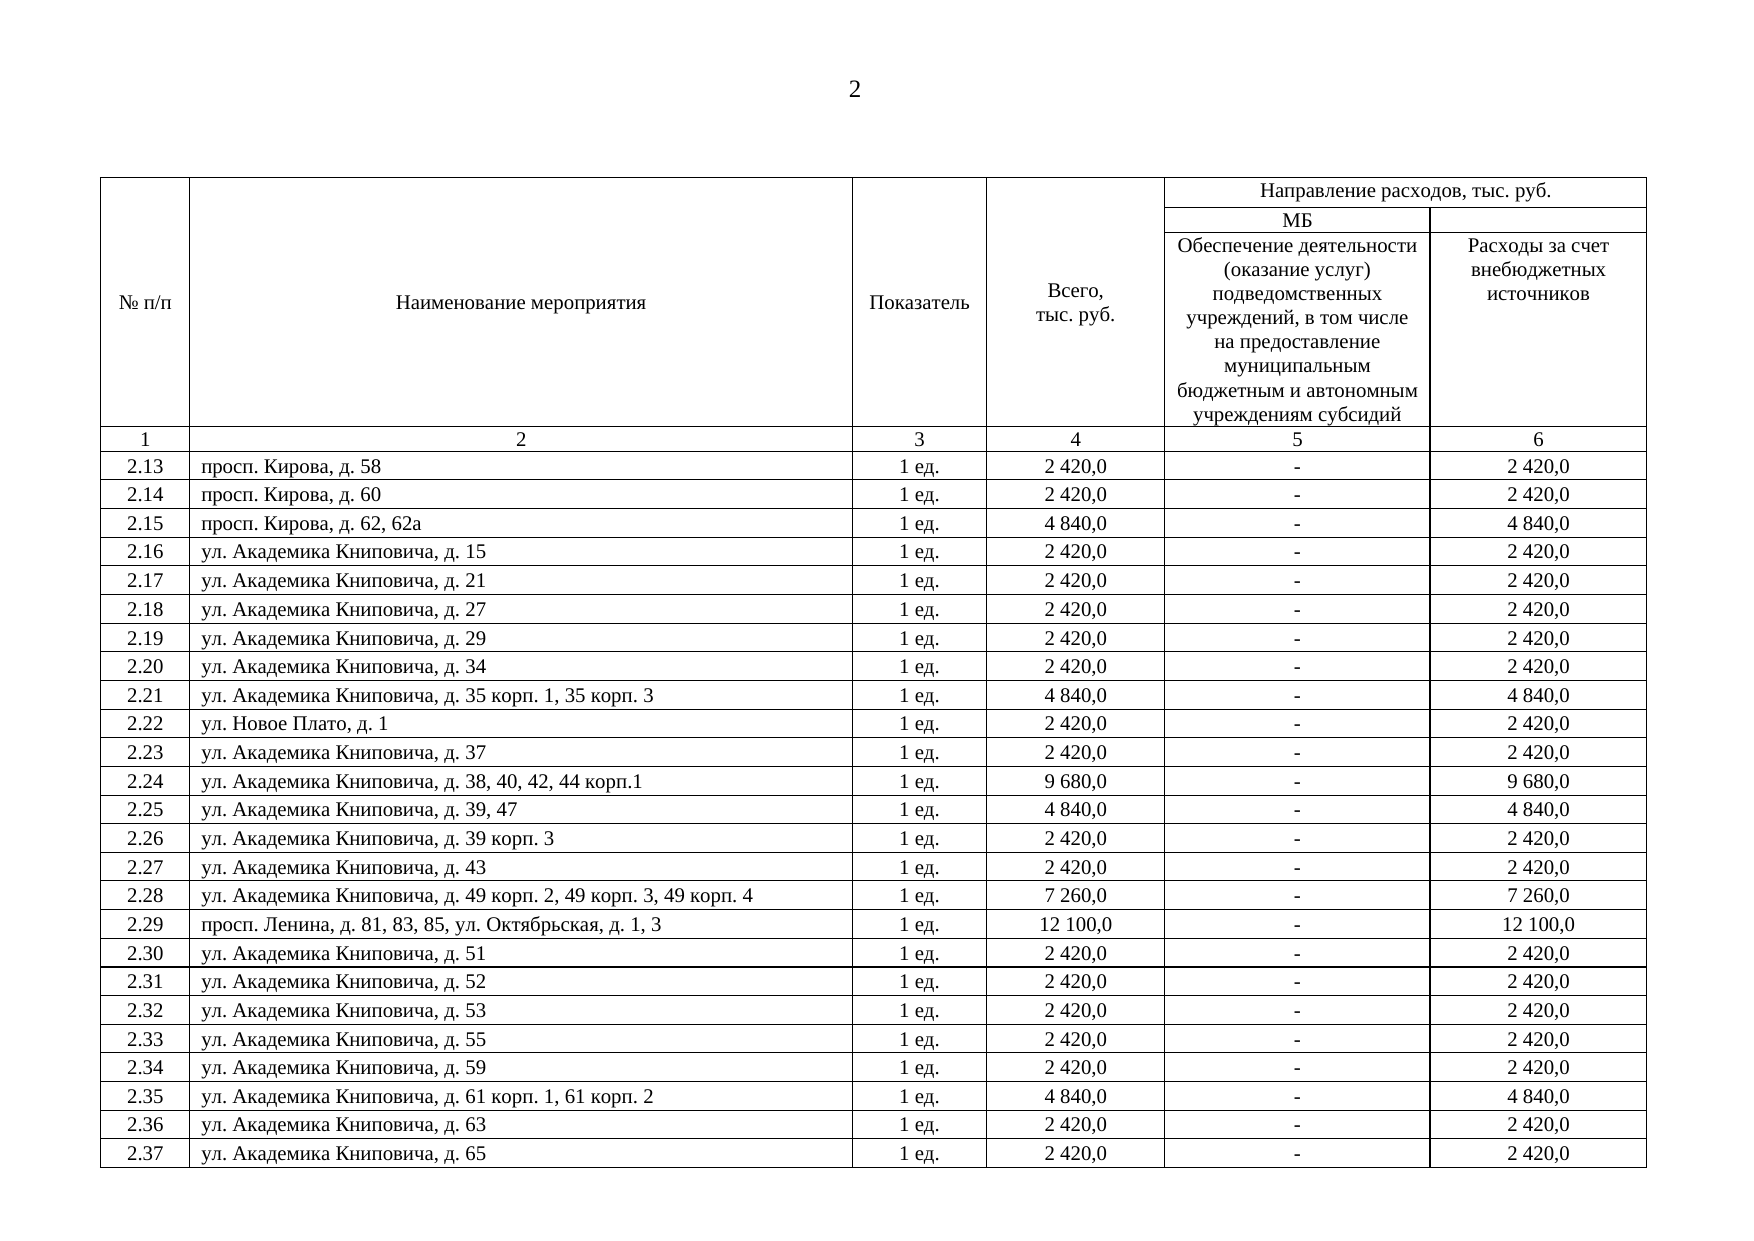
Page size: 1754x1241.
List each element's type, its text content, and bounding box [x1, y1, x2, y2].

table_cell 2.15 [101, 509, 189, 537]
table_cell 1 ед. [853, 1053, 986, 1081]
table_cell 2 420,0 [1431, 1139, 1646, 1167]
table_cell 2.17 [101, 566, 189, 594]
table_cell ул. Академика Книповича, д. 61 корп. 1, 61 корп. 2 [190, 1082, 852, 1109]
table_cell 2 420,0 [1431, 1053, 1646, 1081]
table_cell - [1165, 996, 1429, 1024]
table_cell 12 100,0 [1431, 910, 1646, 938]
table_cell 2 420,0 [1431, 595, 1646, 623]
table_cell - [1165, 738, 1429, 766]
table_cell 2 420,0 [987, 1111, 1164, 1138]
table_cell 2 420,0 [987, 824, 1164, 852]
table_cell 2.23 [101, 738, 189, 766]
table_cell - [1165, 624, 1429, 651]
table_cell 1 ед. [853, 1111, 986, 1138]
table_cell 7 260,0 [1431, 881, 1646, 909]
table_cell 2.28 [101, 881, 189, 909]
table_cell Расходы за счет внебюджетных источников [1431, 233, 1646, 426]
table_cell 1 ед. [853, 452, 986, 479]
table_cell 4 840,0 [1431, 509, 1646, 537]
table_cell 2 420,0 [987, 452, 1164, 479]
table_cell 2.13 [101, 452, 189, 479]
table_cell 2 420,0 [987, 480, 1164, 508]
table_cell 2 420,0 [987, 624, 1164, 651]
table_cell 2 420,0 [1431, 652, 1646, 680]
table_header Всего, тыс. руб. [987, 178, 1164, 426]
table_cell 1 ед. [853, 595, 986, 623]
table_cell 2 420,0 [1431, 538, 1646, 565]
table_header Наименование мероприятия [190, 178, 852, 426]
table_cell 4 840,0 [987, 796, 1164, 823]
table_cell 4 840,0 [1431, 796, 1646, 823]
table_cell - [1165, 652, 1429, 680]
table_cell 2 420,0 [987, 538, 1164, 565]
table_cell 4 840,0 [987, 1082, 1164, 1109]
table_cell 2.24 [101, 767, 189, 794]
table_cell - [1165, 1025, 1429, 1052]
table_cell ул. Академика Книповича, д. 65 [190, 1139, 852, 1167]
table_cell 1 ед. [853, 566, 986, 594]
table_cell 2.14 [101, 480, 189, 508]
table_header Направление расходов, тыс. руб. [1165, 178, 1646, 207]
table_cell 2.29 [101, 910, 189, 938]
table_cell просп. Кирова, д. 60 [190, 480, 852, 508]
table_cell 4 840,0 [1431, 1082, 1646, 1109]
table_cell 2 420,0 [987, 652, 1164, 680]
table_cell 1 [101, 427, 189, 451]
table_cell ул. Академика Книповича, д. 27 [190, 595, 852, 623]
table_cell просп. Кирова, д. 62, 62а [190, 509, 852, 537]
table_cell 9 680,0 [1431, 767, 1646, 794]
table_cell 2 420,0 [1431, 452, 1646, 479]
table_cell ул. Академика Книповича, д. 53 [190, 996, 852, 1024]
table_cell - [1165, 939, 1429, 966]
table_cell - [1165, 968, 1429, 995]
table_cell - [1165, 767, 1429, 794]
table_cell - [1165, 538, 1429, 565]
table_cell 1 ед. [853, 1082, 986, 1109]
table_cell 2.36 [101, 1111, 189, 1138]
table_cell ул. Академика Книповича, д. 39 корп. 3 [190, 824, 852, 852]
table_cell - [1165, 1082, 1429, 1109]
table_cell ул. Академика Книповича, д. 39, 47 [190, 796, 852, 823]
table_cell 2.33 [101, 1025, 189, 1052]
table_cell - [1165, 1053, 1429, 1081]
table_cell ул. Новое Плато, д. 1 [190, 710, 852, 737]
table_cell ул. Академика Книповича, д. 51 [190, 939, 852, 966]
table_cell 2.26 [101, 824, 189, 852]
table_cell 1 ед. [853, 939, 986, 966]
table_cell 2 420,0 [987, 710, 1164, 737]
table_cell 2.22 [101, 710, 189, 737]
table_cell ул. Академика Книповича, д. 63 [190, 1111, 852, 1138]
table_cell 1 ед. [853, 624, 986, 651]
table_cell 9 680,0 [987, 767, 1164, 794]
table_cell 1 ед. [853, 796, 986, 823]
table_cell 2 420,0 [1431, 853, 1646, 880]
table_cell просп. Ленина, д. 81, 83, 85, ул. Октябрьская, д. 1, 3 [190, 910, 852, 938]
table_cell 2 420,0 [987, 1053, 1164, 1081]
table_cell 2 420,0 [1431, 996, 1646, 1024]
table_cell 1 ед. [853, 996, 986, 1024]
table_cell 1 ед. [853, 1139, 986, 1167]
table_cell 1 ед. [853, 767, 986, 794]
table_cell 4 840,0 [987, 681, 1164, 708]
table_cell 4 [987, 427, 1164, 451]
table_cell 5 [1165, 427, 1429, 451]
table_cell 2 420,0 [987, 566, 1164, 594]
table_cell 2 420,0 [1431, 738, 1646, 766]
table_cell 2 420,0 [987, 738, 1164, 766]
table_cell - [1165, 480, 1429, 508]
table_cell 2.27 [101, 853, 189, 880]
table_cell Обеспечение деятельности (оказание услуг) подведомственных учреждений, в том числе на предоставление муниципальным бюджетным и автономным учреждениям субсидий [1165, 233, 1429, 426]
table_cell 2 420,0 [987, 853, 1164, 880]
table_cell 2.18 [101, 595, 189, 623]
table_cell 2.32 [101, 996, 189, 1024]
table_cell - [1165, 1139, 1429, 1167]
table_cell 2.34 [101, 1053, 189, 1081]
table_cell - [1165, 595, 1429, 623]
table_cell 2 420,0 [1431, 624, 1646, 651]
table_cell 2.30 [101, 939, 189, 966]
table_header Показатель [853, 178, 986, 426]
table_cell ул. Академика Книповича, д. 43 [190, 853, 852, 880]
table_cell ул. Академика Книповича, д. 34 [190, 652, 852, 680]
table_cell 1 ед. [853, 853, 986, 880]
table_cell - [1165, 1111, 1429, 1138]
table_cell ул. Академика Книповича, д. 15 [190, 538, 852, 565]
table_cell 2 420,0 [1431, 1111, 1646, 1138]
table_cell 2 420,0 [987, 1139, 1164, 1167]
table_cell 1 ед. [853, 480, 986, 508]
table_cell [1431, 208, 1646, 232]
table_cell - [1165, 509, 1429, 537]
table_cell 2.37 [101, 1139, 189, 1167]
table_cell МБ [1165, 208, 1429, 232]
table_cell 2 420,0 [1431, 968, 1646, 995]
table_cell 2.19 [101, 624, 189, 651]
table_cell 1 ед. [853, 824, 986, 852]
table_cell ул. Академика Книповича, д. 21 [190, 566, 852, 594]
table_cell - [1165, 824, 1429, 852]
table_cell 2.20 [101, 652, 189, 680]
table_cell 2 [190, 427, 852, 451]
table_cell 1 ед. [853, 509, 986, 537]
table_cell ул. Академика Книповича, д. 29 [190, 624, 852, 651]
table_cell - [1165, 910, 1429, 938]
table_cell 2 420,0 [1431, 1025, 1646, 1052]
table_cell 1 ед. [853, 681, 986, 708]
table_cell 2 420,0 [1431, 566, 1646, 594]
table_cell 2 420,0 [1431, 824, 1646, 852]
table_cell 2 420,0 [1431, 939, 1646, 966]
table_cell ул. Академика Книповича, д. 59 [190, 1053, 852, 1081]
table_cell 2.16 [101, 538, 189, 565]
table_cell - [1165, 796, 1429, 823]
table_cell 12 100,0 [987, 910, 1164, 938]
table_cell ул. Академика Книповича, д. 35 корп. 1, 35 корп. 3 [190, 681, 852, 708]
table_cell 1 ед. [853, 1025, 986, 1052]
table_cell 2 420,0 [987, 996, 1164, 1024]
table_cell 7 260,0 [987, 881, 1164, 909]
table_cell 1 ед. [853, 710, 986, 737]
table_cell ул. Академика Книповича, д. 37 [190, 738, 852, 766]
table_cell 2.31 [101, 968, 189, 995]
table_cell 2.25 [101, 796, 189, 823]
table_cell 2.21 [101, 681, 189, 708]
table_cell 1 ед. [853, 652, 986, 680]
table_cell 1 ед. [853, 968, 986, 995]
table_cell 2 420,0 [1431, 480, 1646, 508]
table_cell просп. Кирова, д. 58 [190, 452, 852, 479]
table_header № п/п [101, 178, 189, 426]
table_cell 1 ед. [853, 910, 986, 938]
table_cell 4 840,0 [987, 509, 1164, 537]
table_cell 2 420,0 [987, 968, 1164, 995]
table_cell 2 420,0 [987, 595, 1164, 623]
table_cell ул. Академика Книповича, д. 49 корп. 2, 49 корп. 3, 49 корп. 4 [190, 881, 852, 909]
table_cell 2 420,0 [987, 939, 1164, 966]
table_cell 1 ед. [853, 881, 986, 909]
table_cell - [1165, 710, 1429, 737]
table_cell 2.35 [101, 1082, 189, 1109]
table_cell - [1165, 881, 1429, 909]
table_cell 2 420,0 [987, 1025, 1164, 1052]
table_cell 3 [853, 427, 986, 451]
table_cell - [1165, 681, 1429, 708]
table_cell 1 ед. [853, 538, 986, 565]
table_cell - [1165, 452, 1429, 479]
table_cell ул. Академика Книповича, д. 52 [190, 968, 852, 995]
table_cell 4 840,0 [1431, 681, 1646, 708]
table_cell 1 ед. [853, 738, 986, 766]
table_cell ул. Академика Книповича, д. 38, 40, 42, 44 корп.1 [190, 767, 852, 794]
table_cell - [1165, 566, 1429, 594]
table_cell - [1165, 853, 1429, 880]
table_cell 6 [1431, 427, 1646, 451]
table_cell 2 420,0 [1431, 710, 1646, 737]
table_cell ул. Академика Книповича, д. 55 [190, 1025, 852, 1052]
